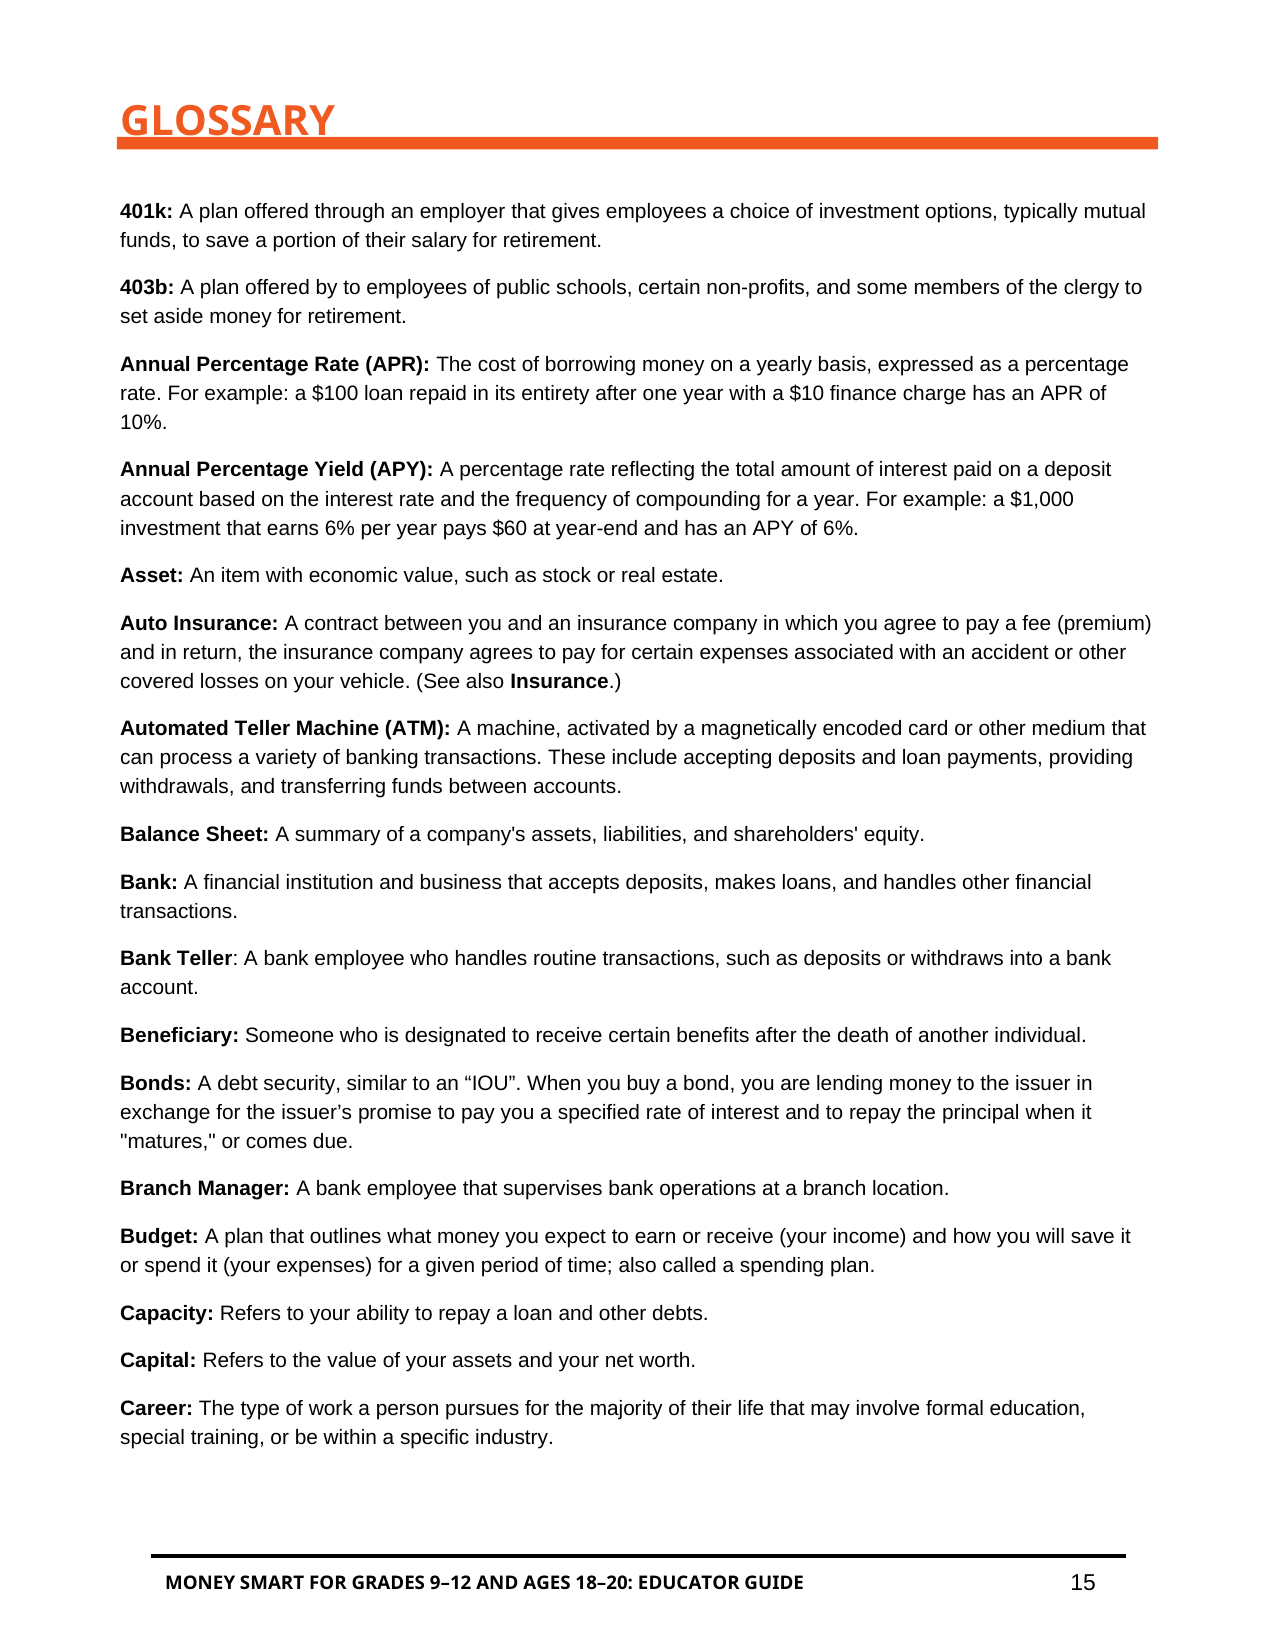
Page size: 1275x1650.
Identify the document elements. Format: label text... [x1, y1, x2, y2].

text Asset: An item with economic value, such as stock or real estate. [120, 563, 1140, 587]
text Beneficiary: Someone who is designated to receive certain benefits after the death of another individual. [120, 1023, 1140, 1047]
text Auto Insurance: A contract between you and an insurance company in which you agree to pay a fee (premium) and in return, the insurance company agrees to pay for certain expenses associated with an accident or other covered losses on your vehicle. (See also Insurance.) [120, 611, 1155, 692]
text Balance Sheet: A summary of a company's assets, liabilities, and shareholders' equity. [120, 822, 1140, 846]
subtitle GLOSSARY [120, 92, 1140, 146]
text Budget: A plan that outlines what money you expect to earn or receive (your income) and how you will save it or spend it (your expenses) for a given period of time; also called a spending plan. [120, 1224, 1134, 1277]
text Bonds: A debt security, similar to an “IOU”. When you buy a bond, you are lending money to the issuer in exchange for the issuer’s promise to pay you a specified rate of interest and to repay the principal when it "matures," or comes due. [120, 1071, 1094, 1152]
text Bank: A financial institution and business that accepts deposits, makes loans, and handles other financial transactions. [120, 870, 1140, 923]
text Annual Percentage Yield (APY): A percentage rate reflecting the total amount of interest paid on a deposit account based on the interest rate and the frequency of compounding for a year. For example: a $1,000 investment that earns 6% per year pays $60 at year-end and has an APY of 6%. [120, 457, 1140, 539]
text Automated Teller Machine (ATM): A machine, activated by a magnetically encoded card or other medium that can process a variety of banking transactions. These include accepting deposits and loan payments, providing withdrawals, and transferring funds between accounts. [120, 716, 1155, 798]
text 403b: A plan offered by to employees of public schools, certain non-profits, and some members of the clergy to set aside money for retirement. [120, 275, 1146, 328]
text Bank Teller: A bank employee who handles routine transactions, such as deposits or withdraws into a bank account. [120, 946, 1140, 999]
text Career: The type of work a person pursues for the majority of their life that may involve formal education, special training, or be within a specific industry. [120, 1396, 1140, 1449]
text Annual Percentage Rate (APR): The cost of borrowing money on a yearly basis, expressed as a percentage rate. For example: a $100 loan repaid in its entirety after one year with a $10 finance charge has an APR of 10%. [120, 352, 1140, 434]
text Capacity: Refers to your ability to repay a loan and other debts. [120, 1300, 1140, 1324]
text Capital: Refers to the value of your assets and your net worth. [120, 1348, 1140, 1372]
text Branch Manager: A bank employee that supervises bank operations at a branch location. [120, 1176, 1140, 1200]
text 401k: A plan offered through an employer that gives employees a choice of investment options, typically mutual funds, to save a portion of their salary for retirement. [120, 199, 1155, 252]
